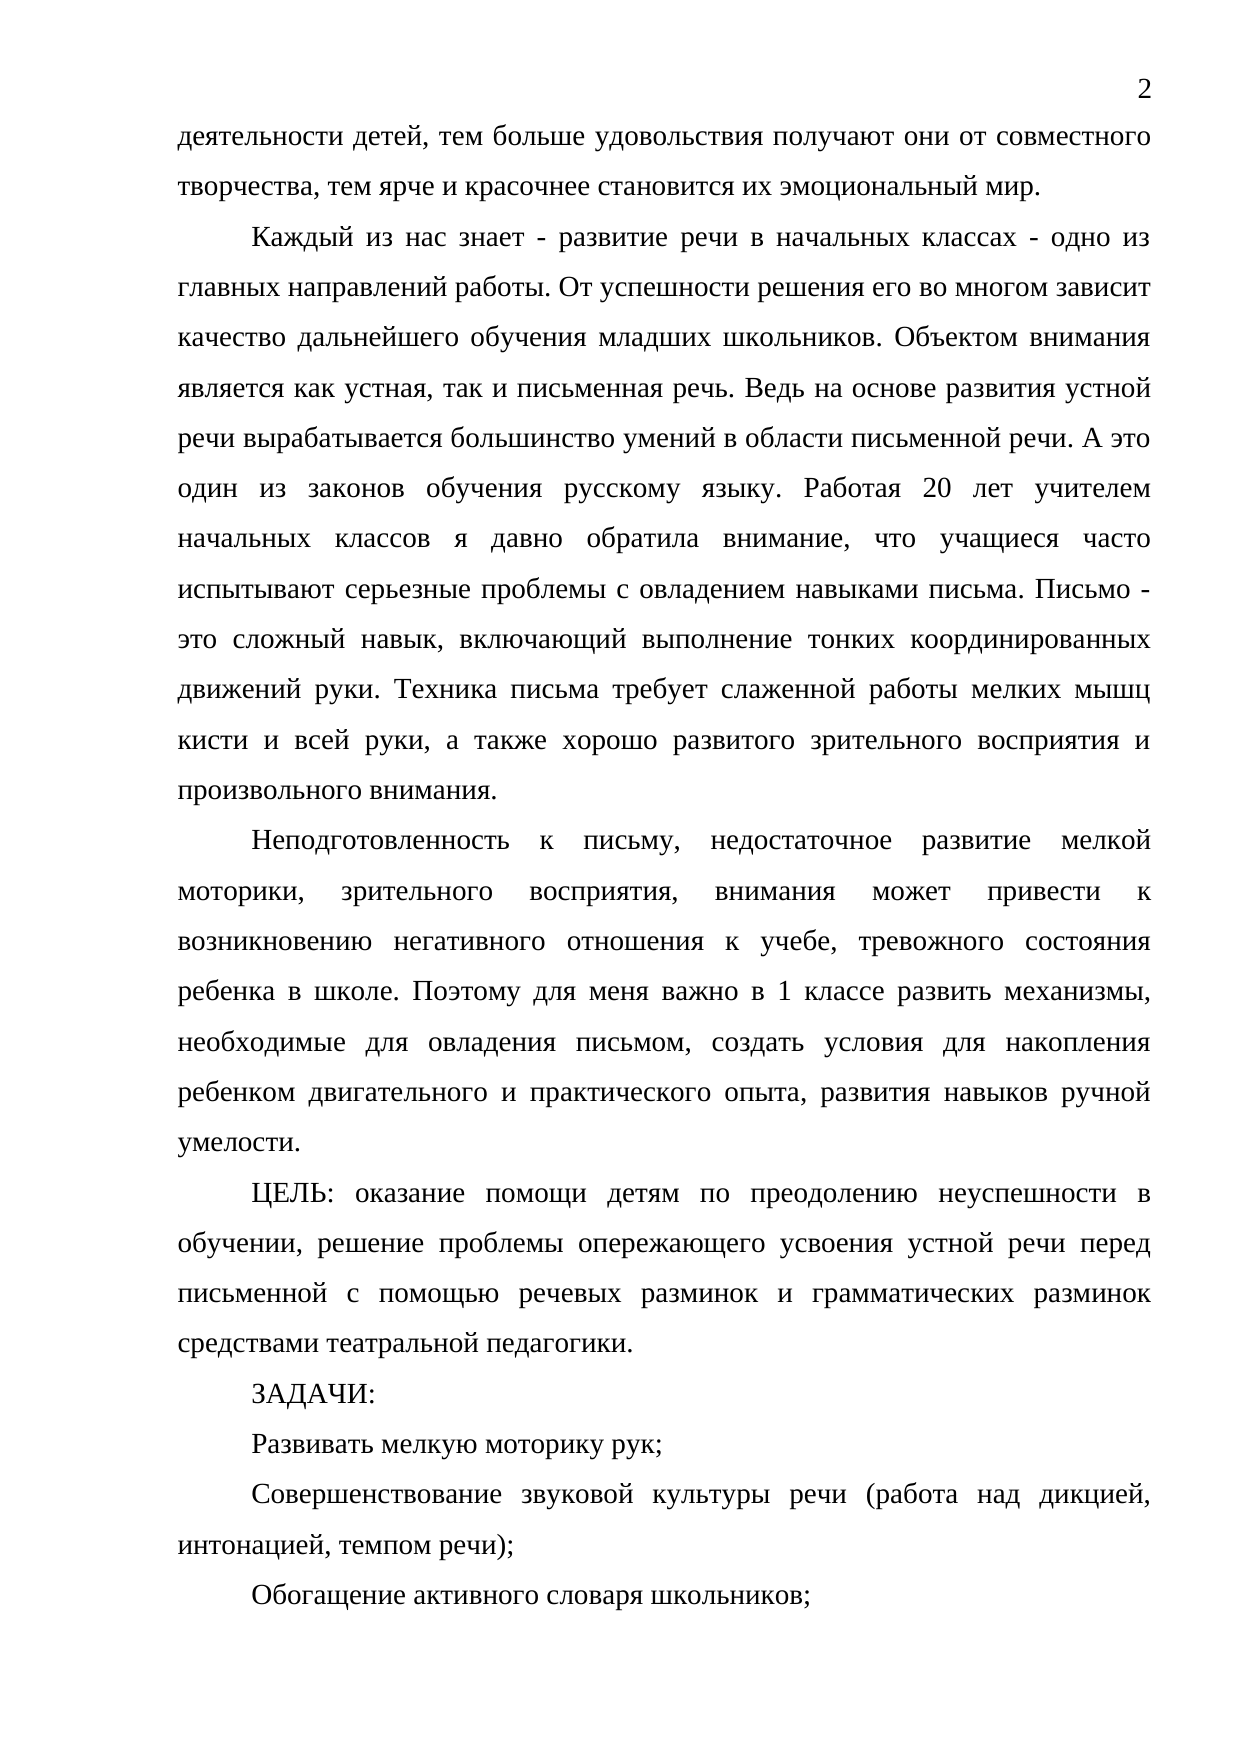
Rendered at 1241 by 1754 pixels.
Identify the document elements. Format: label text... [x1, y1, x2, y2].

text Развивать мелкую моторику рук; [177, 1426, 1152, 1460]
text Совершенствование звуковой культуры речи (работа над дикцией, интонацией, темпом речи); [177, 1477, 1152, 1560]
text ЗАДАЧИ: [177, 1376, 1152, 1409]
text Неподготовленность к письму, недостаточное развитие мелкой моторики, зрительного восприятия, внимания может привести к возникновению негативного отношения к учебе, тревожного состояния ребенка в школе. Поэтому для меня важно в 1 классе развить механизмы, необходимые для овладения письмом, создать условия для накопления ребенком двигательного и практического опыта, развития навыков ручной умелости. [177, 822, 1152, 1158]
text ЦЕЛЬ: оказание помощи детям по преодолению неуспешности в обучении, решение проблемы опережающего усвоения устной речи перед письменной с помощью речевых разминок и грамматических разминок средствами театральной педагогики. [177, 1175, 1152, 1359]
text Обогащение активного словаря школьников; [177, 1577, 1152, 1611]
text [177, 118, 1152, 202]
text Каждый из нас знает - развитие речи в начальных классах - одно из главных направлений работы. От успешности решения его во многом зависит качество дальнейшего обучения младших школьников. Объектом внимания является как устная, так и письменная речь. Ведь на основе развития устной речи вырабатывается большинство умений в области письменной речи. А это один из законов обучения русскому языку. Работая 20 лет учителем начальных классов я давно обратила внимание, что учащиеся часто испытывают серьезные проблемы с овладением навыками письма. Письмо - это сложный навык, включающий выполнение тонких координированных движений руки. Техника письма требует слаженной работы мелких мышц кисти и всей руки, а также хорошо развитого зрительного восприятия и произвольного внимания. [177, 219, 1152, 806]
